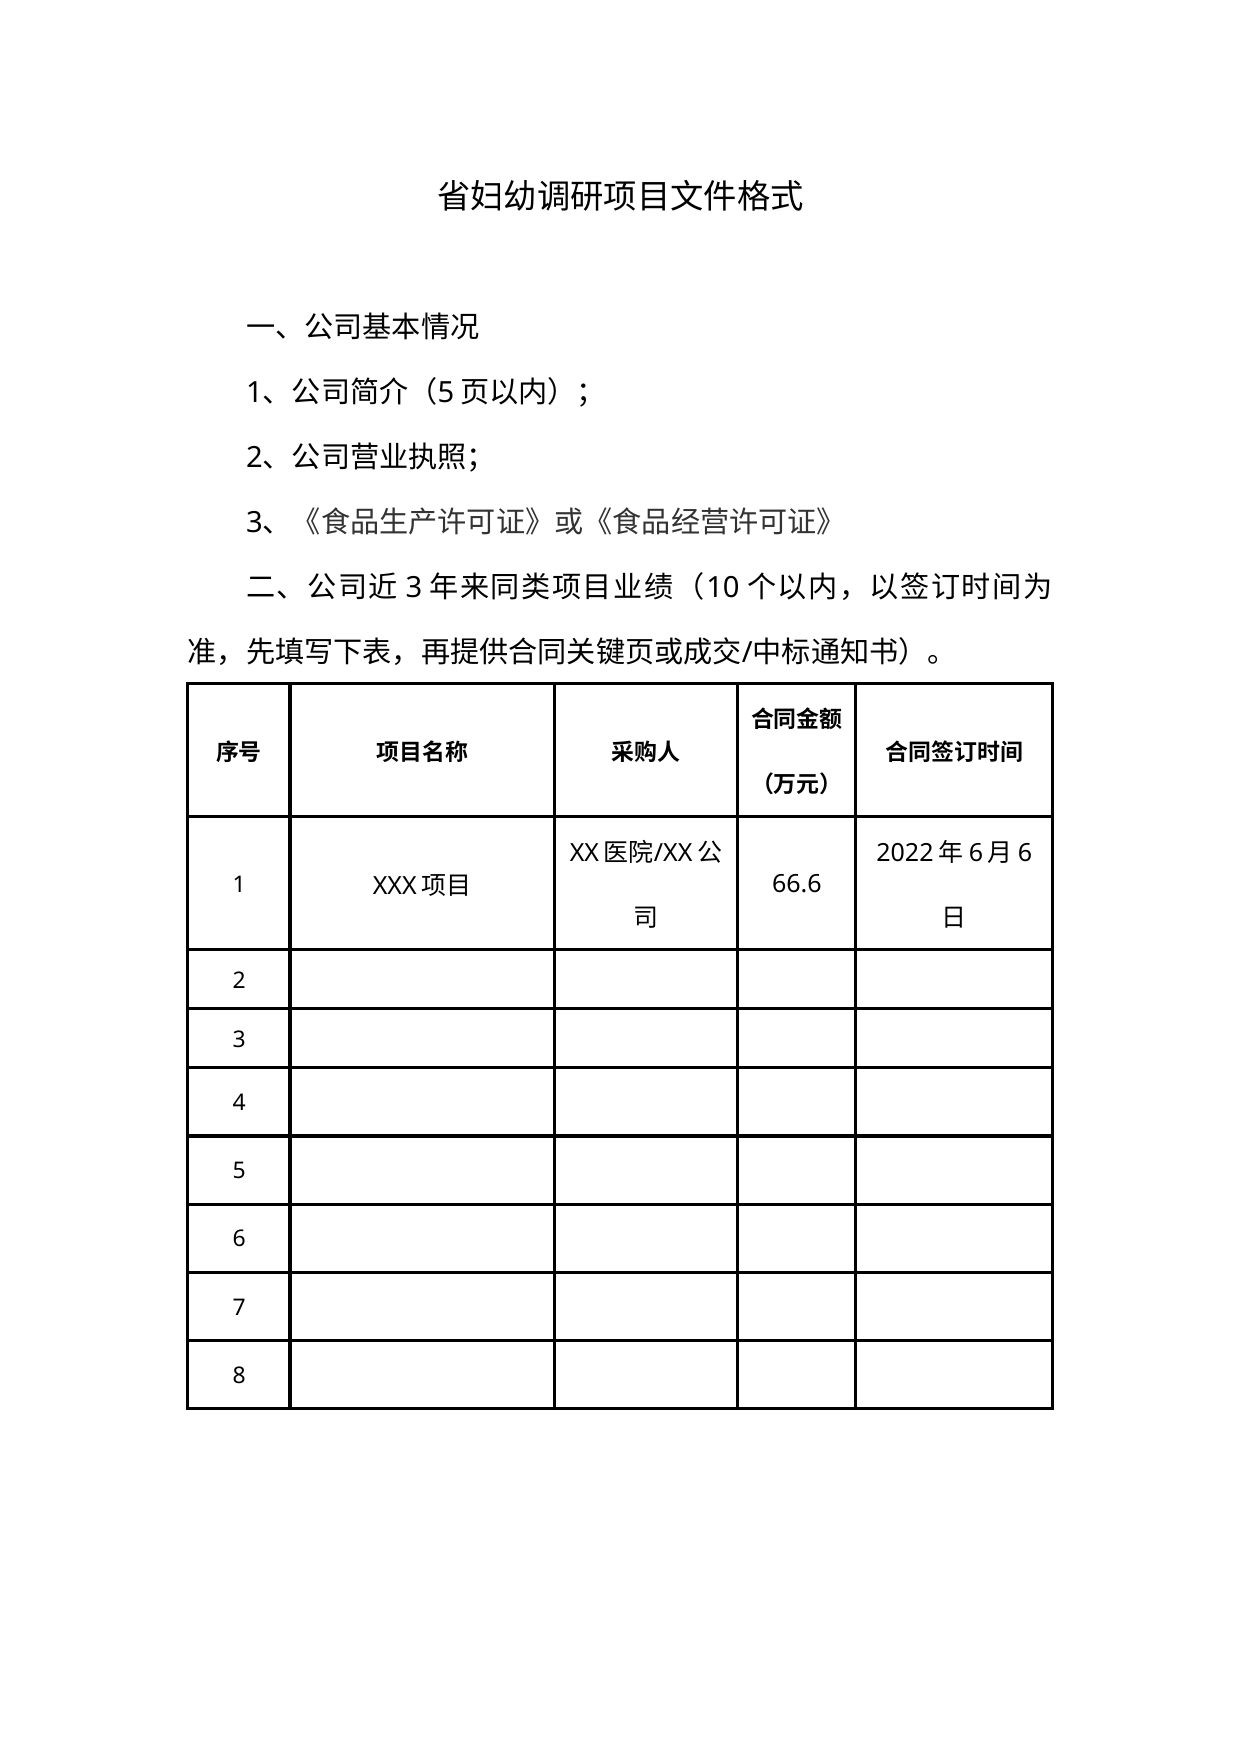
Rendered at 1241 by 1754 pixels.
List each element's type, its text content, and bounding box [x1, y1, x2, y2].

table_cell 5 [189, 1138, 288, 1202]
text 二、公司近3年来同类项目业绩（10个以内，以签订时间为准，先填写下表，再提供合同关键页或成交/中标通知书）。 [187, 552, 1053, 682]
table_cell 7 [189, 1274, 288, 1339]
table_cell 3 [189, 1010, 288, 1066]
table_cell [857, 1206, 1051, 1271]
table_cell [292, 1274, 553, 1339]
table_cell 2022年6月6日 [857, 818, 1051, 948]
table_cell [292, 1069, 553, 1134]
table_cell [556, 1010, 736, 1066]
text 1、公司简介（5页以内）； [187, 357, 1053, 422]
table_cell [556, 1069, 736, 1134]
text 一、公司基本情况 [187, 292, 1053, 357]
table_cell [556, 1274, 736, 1339]
table_cell [857, 1274, 1051, 1339]
table_cell 4 [189, 1069, 288, 1134]
table_cell [739, 1010, 854, 1066]
table_cell [292, 951, 553, 1007]
table_cell 8 [189, 1342, 288, 1407]
table_cell [857, 1342, 1051, 1407]
table_cell 6 [189, 1206, 288, 1271]
text 省妇幼调研项目文件格式 [187, 162, 1053, 227]
table_cell [739, 1069, 854, 1134]
table_cell 1 [189, 818, 288, 948]
table_header 项目名称 [292, 685, 553, 815]
text 3、《食品生产许可证》或《食品经营许可证》 [187, 487, 1053, 552]
table_cell [292, 1206, 553, 1271]
table_cell [556, 1138, 736, 1202]
table_cell [556, 1206, 736, 1271]
table_cell [739, 1342, 854, 1407]
table_cell [556, 951, 736, 1007]
table_cell [857, 951, 1051, 1007]
table_cell XXX项目 [292, 818, 553, 948]
table_cell [739, 951, 854, 1007]
table_cell XX医院/XX公司 [556, 818, 736, 948]
table_cell [292, 1138, 553, 1202]
table_cell [857, 1069, 1051, 1134]
table_header 合同签订时间 [857, 685, 1051, 815]
table_cell [739, 1274, 854, 1339]
table_cell [292, 1342, 553, 1407]
table_header 合同金额（万元） [739, 685, 854, 815]
table_cell 2 [189, 951, 288, 1007]
table_cell [857, 1010, 1051, 1066]
table_cell [292, 1010, 553, 1066]
table_header 采购人 [556, 685, 736, 815]
table_cell [739, 1138, 854, 1202]
table_cell [857, 1138, 1051, 1202]
table_cell [739, 1206, 854, 1271]
text 2、公司营业执照； [187, 422, 1053, 487]
table_cell [556, 1342, 736, 1407]
table_header 序号 [189, 685, 288, 815]
table_cell 66.6 [739, 818, 854, 948]
